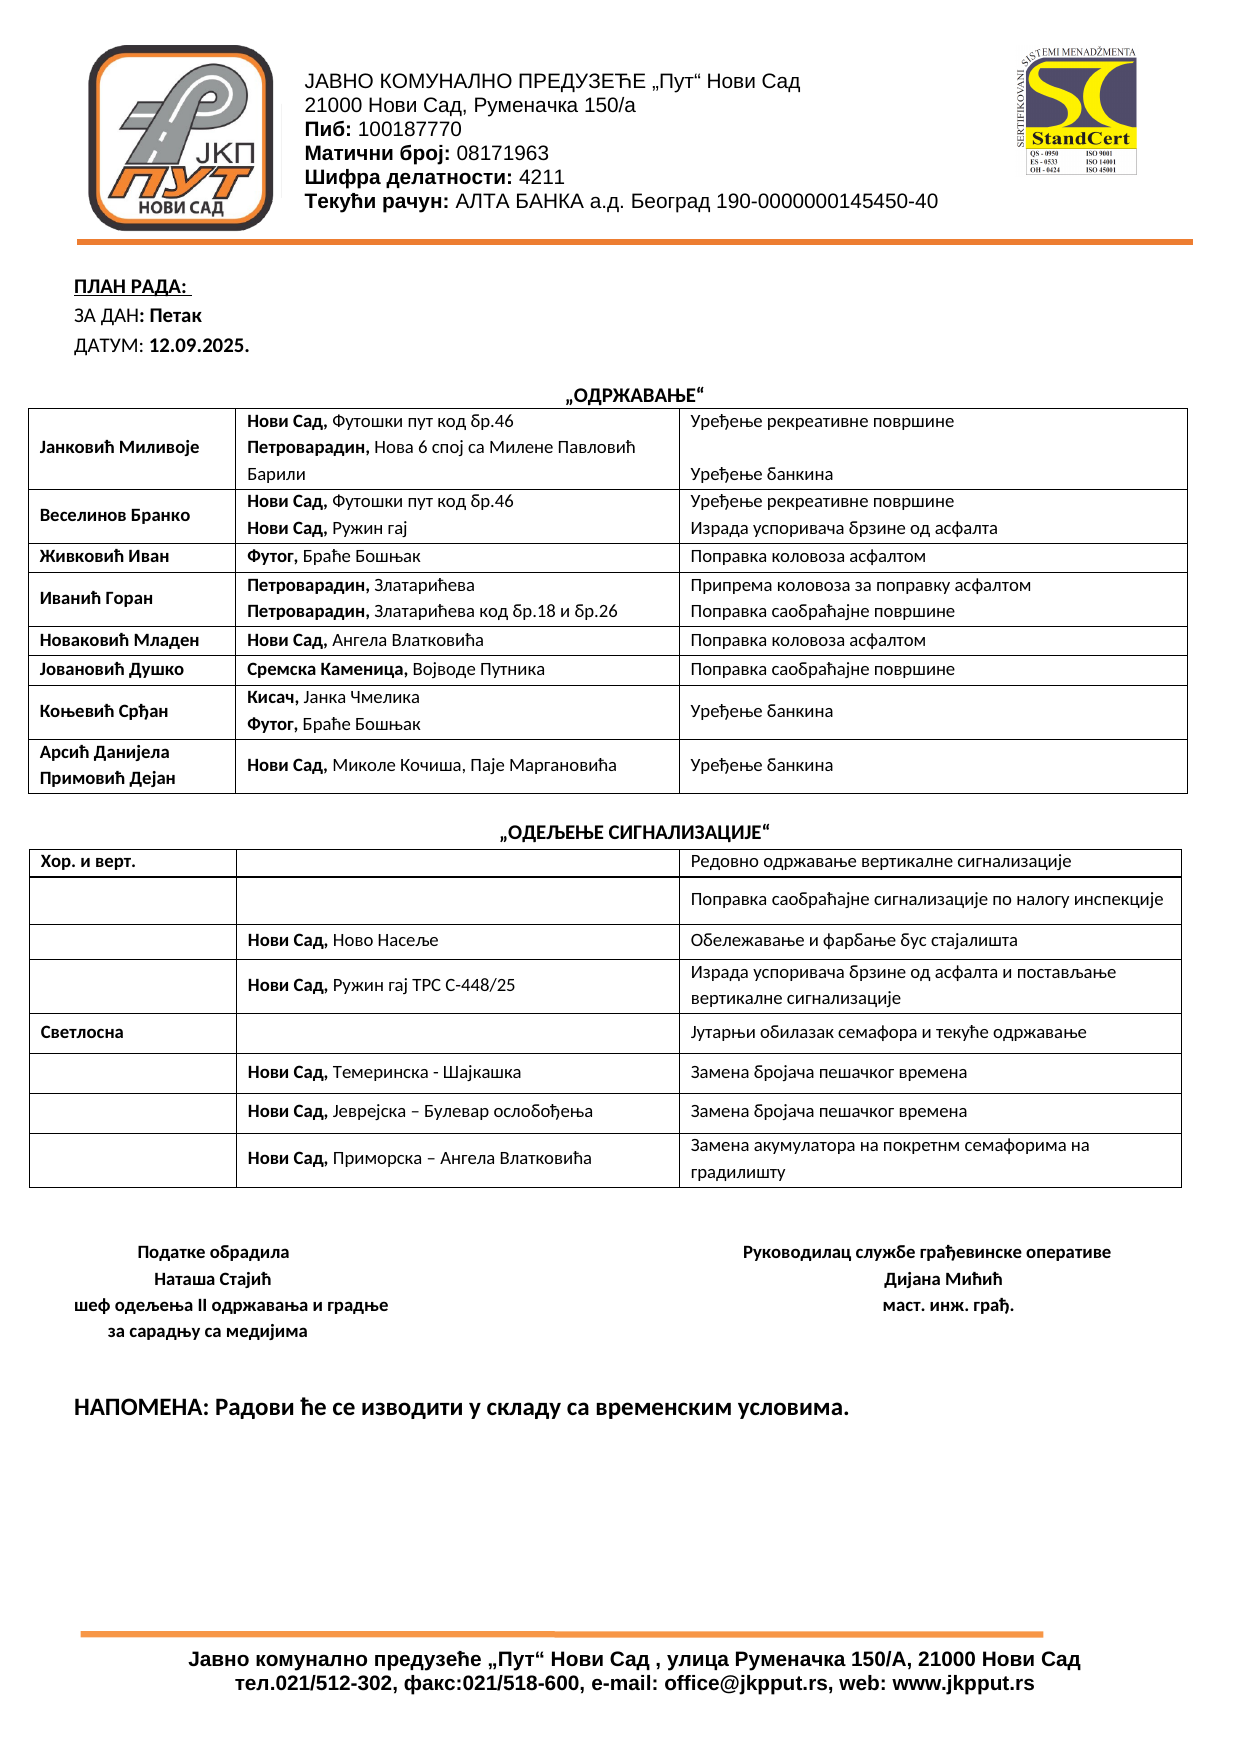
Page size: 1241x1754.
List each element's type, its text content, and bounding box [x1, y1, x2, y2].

table_cell Замена бројача пешачког времена [680, 1054, 1181, 1093]
text за сарадњу са медијима [44, 1319, 1196, 1342]
text ДАТУМ: 12.09.2025. [74, 332, 1196, 357]
table_header Хор. и верт. [30, 850, 236, 876]
table_cell Уређење рекреативне површине Израда успоривача брзине од асфалта [680, 490, 1187, 543]
table_cell [237, 1014, 679, 1053]
table_cell Сремска Каменица, Војводе Путника [236, 656, 679, 685]
table_cell Обележавање и фарбање бус стајалишта [680, 925, 1181, 959]
table_cell Иванић Горан [29, 573, 235, 626]
table_cell [237, 878, 679, 923]
table_cell Кисач, Јанка Чмелика Футог, Браће Бошњак [236, 686, 679, 739]
table_cell Нови Сад, Темеринска - Шајкашка [237, 1054, 679, 1093]
table_cell Арсић Данијела Примовић Дејан [29, 740, 235, 793]
table_cell Нови Сад, Футошки пут код бр.46 Нови Сад, Ружин гај [236, 490, 679, 543]
table_cell Замена бројача пешачког времена [680, 1094, 1181, 1132]
table_cell Нови Сад, Ружин гај ТРС С-448/25 [237, 960, 679, 1013]
table_cell [30, 960, 236, 1013]
table_cell [30, 878, 236, 923]
table_cell Живковић Иван [29, 544, 235, 572]
table_cell Нови Сад, Миколе Кочиша, Паје Маргановића [236, 740, 679, 793]
table_cell Поправка коловоза асфалтом [680, 544, 1187, 572]
picture [88, 45, 282, 240]
table_header Уређење рекреативне површине Уређење банкина [680, 409, 1187, 488]
text Наташа Стајић Дијана Мићић [74, 1267, 1196, 1289]
table_cell Јовановић Душко [29, 656, 235, 685]
text ПЛАН РАДА: [74, 273, 1196, 299]
table_cell Јутарњи обилазак семафора и текуће одржавање [680, 1014, 1181, 1053]
table_cell [30, 1094, 236, 1132]
text шеф одељења II одржавања и градње маст. инж. грађ. [74, 1293, 1196, 1316]
table_header Редовно одржавање вертикалне сигнализације [680, 850, 1181, 876]
table_cell Веселинов Бранко [29, 490, 235, 543]
table_cell [30, 1054, 236, 1093]
table_cell [30, 925, 236, 959]
table_cell Уређење банкина [680, 740, 1187, 793]
text „ОДЕЉЕЊЕ СИГНАЛИЗАЦИЈЕ“ [74, 819, 1196, 845]
table_cell Израда успоривача брзине од асфалта и постављање вертикалне сигнализације [680, 960, 1181, 1013]
picture [1015, 45, 1139, 177]
table_cell Светлосна [30, 1014, 236, 1053]
table_cell Нови Сад, Ангела Влатковића [236, 627, 679, 655]
table_cell Коњевић Срђан [29, 686, 235, 739]
table_cell Петроварадин, Златарићева Петроварадин, Златарићева код бр.18 и бр.26 [236, 573, 679, 626]
table_header [237, 850, 679, 876]
text Податке обрадила Руководилац службе грађевинске оперативе [74, 1240, 1196, 1263]
table_cell Нови Сад, Ново Насеље [237, 925, 679, 959]
table_header Нови Сад, Футошки пут код бр.46 Петроварадин, Нова 6 спој са Милене Павловић Барили [236, 409, 679, 488]
table_cell Поправка саобраћајне сигнализације по налогу инспекције [680, 878, 1181, 923]
table_cell Нови Сад, Јеврејска – Булевар ослобођења [237, 1094, 679, 1132]
text НАПОМЕНА: Радови ће се изводити у складу са временским условима. [74, 1392, 1196, 1422]
text „ОДРЖАВАЊЕ“ [74, 383, 1196, 408]
table_cell Уређење банкина [680, 686, 1187, 739]
table_cell Поправка коловоза асфалтом [680, 627, 1187, 655]
table_cell Замена акумулатора на покретнм семафорима на градилишту [680, 1134, 1181, 1187]
table_cell Поправка саобраћајне површине [680, 656, 1187, 685]
table_cell Футог, Браће Бошњак [236, 544, 679, 572]
table_cell Припрема коловоза за поправку асфалтом Поправка саобраћајне површине [680, 573, 1187, 626]
table_cell [30, 1134, 236, 1187]
table_cell Нови Сад, Приморска – Ангела Влатковића [237, 1134, 679, 1187]
table_cell Новаковић Младен [29, 627, 235, 655]
table_header Јанковић Миливоје [29, 409, 235, 488]
text ЗА ДАН: Петак [74, 303, 1196, 328]
